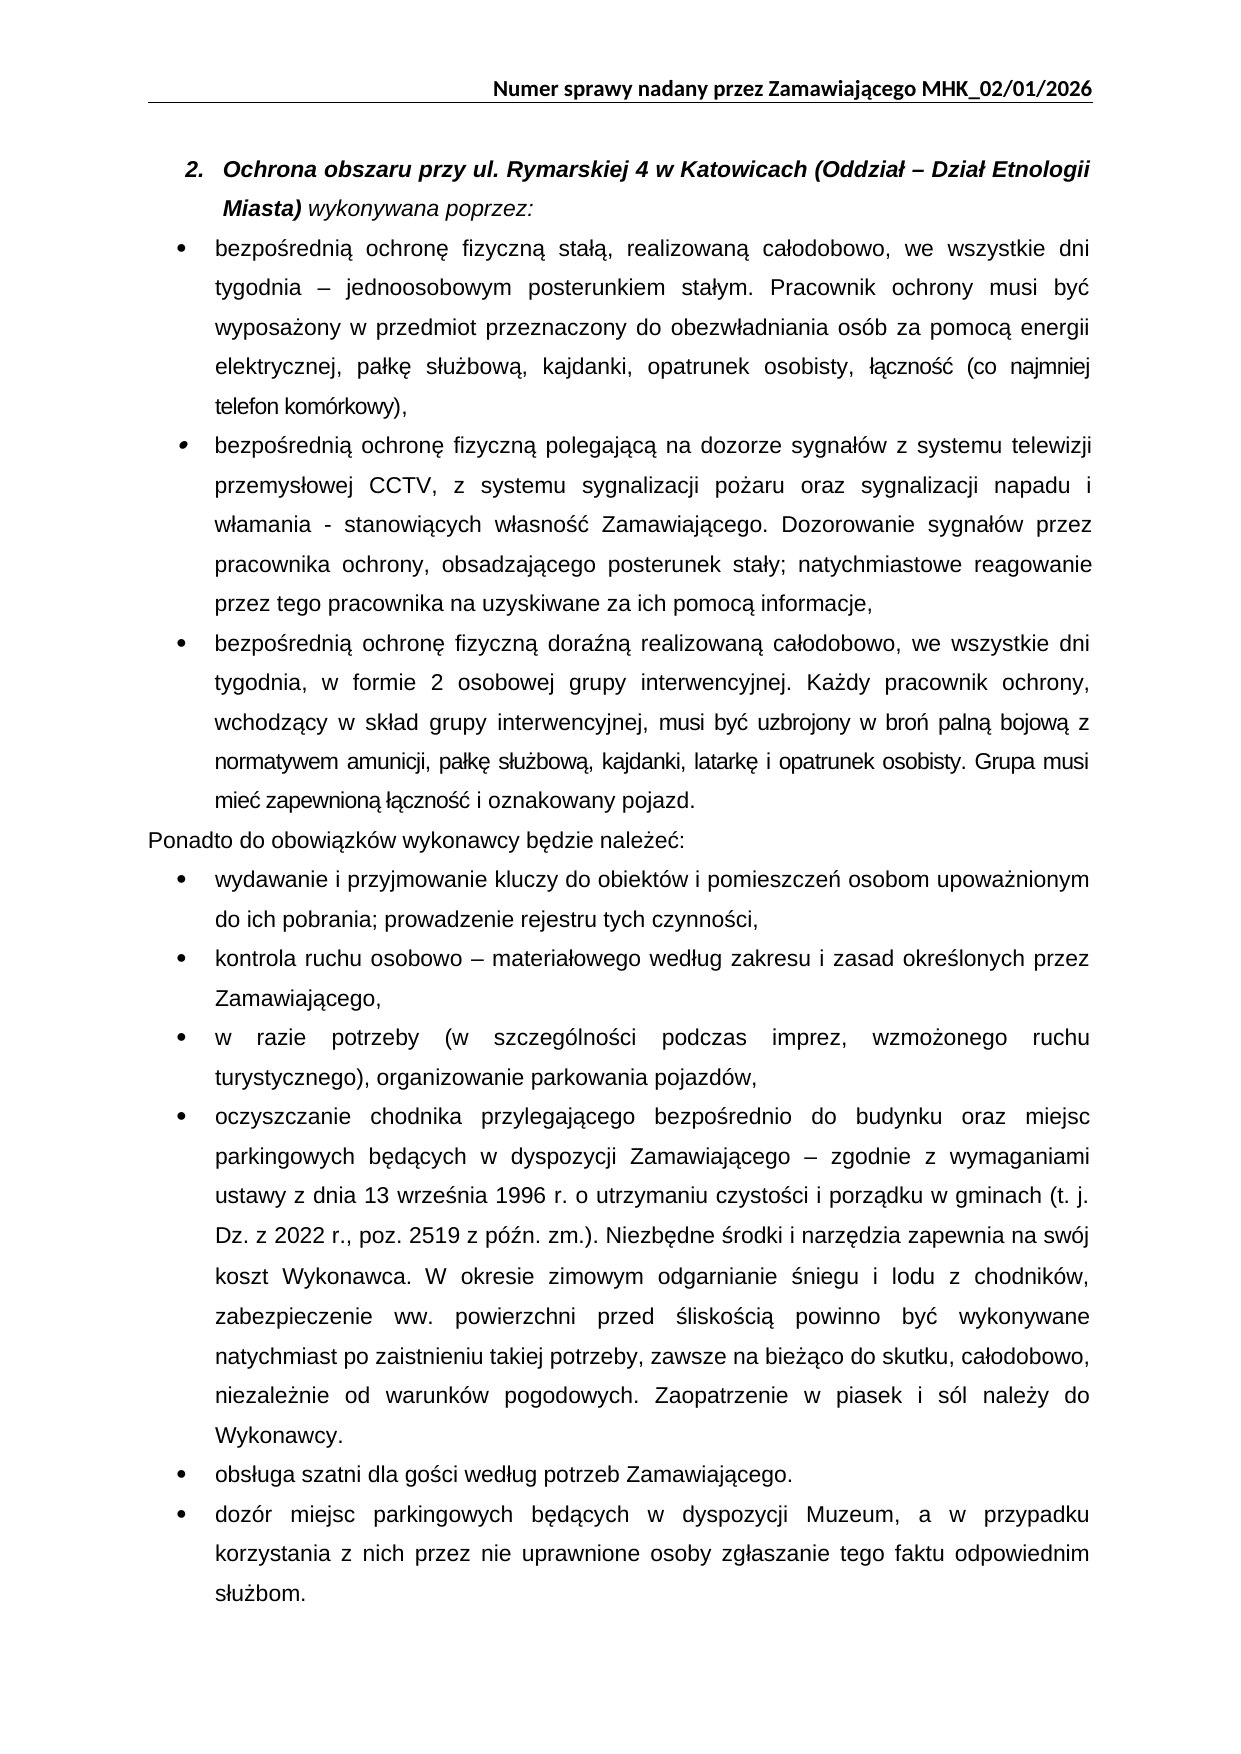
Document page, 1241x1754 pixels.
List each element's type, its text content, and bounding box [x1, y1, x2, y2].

text Ponadto do obowiązków wykonawcy będzie należeć: [148, 827, 1090, 853]
list dozór miejsc parkingowych będących w dyspozycji Muzeum, a w przypadku korzystania z nich przez nie uprawnione osoby zgłaszanie tego faktu odpowiednim służbom. [177, 1501, 1090, 1606]
list bezpośrednią ochronę fizyczną polegającą na dozorze sygnałów z systemu telewizji przemysłowej CCTV, z systemu sygnalizacji pożaru oraz sygnalizacji napadu i włamania - stanowiących własność Zamawiającego. Dozorowanie sygnałów przez pracownika ochrony, obsadzającego posterunek stały; natychmiastowe reagowanie przez tego pracownika na uzyskiwane za ich pomocą informacje, [177, 432, 1093, 616]
list Ochrona obszaru przy ul. Rymarskiej 4 w Katowicach (Oddział – Dział Etnologii Miasta) wykonywana poprzez: [185, 156, 1093, 222]
list obsługa szatni dla gości według potrzeb Zamawiającego. [177, 1461, 1090, 1487]
list wydawanie i przyjmowanie kluczy do obiektów i pomieszczeń osobom upoważnionym do ich pobrania; prowadzenie rejestru tych czynności, [177, 866, 1090, 932]
list bezpośrednią ochronę fizyczną doraźną realizowaną całodobowo, we wszystkie dni tygodnia, w formie 2 osobowej grupy interwencyjnej. Każdy pracownik ochrony, wchodzący w skład grupy interwencyjnej, musi być uzbrojony w broń palną bojową z normatywem amunicji, pałkę służbową, kajdanki, latarkę i opatrunek osobisty. Grupa musi mieć zapewnioną łączność i oznakowany pojazd. [177, 629, 1090, 814]
list bezpośrednią ochronę fizyczną stałą, realizowaną całodobowo, we wszystkie dni tygodnia – jednoosobowym posterunkiem stałym. Pracownik ochrony musi być wyposażony w przedmiot przeznaczony do obezwładniania osób za pomocą energii elektrycznej, pałkę służbową, kajdanki, opatrunek osobisty, łączność (co najmniej telefon komórkowy), [177, 235, 1090, 419]
list w razie potrzeby (w szczególności podczas imprez, wzmożonego ruchu turystycznego), organizowanie parkowania pojazdów, [177, 1024, 1090, 1090]
list kontrola ruchu osobowo – materiałowego według zakresu i zasad określonych przez Zamawiającego, [177, 945, 1090, 1011]
list oczyszczanie chodnika przylegającego bezpośrednio do budynku oraz miejsc parkingowych będących w dyspozycji Zamawiającego – zgodnie z wymaganiami ustawy z dnia 13 września 1996 r. o utrzymaniu czystości i porządku w gminach (t. j. Dz. z 2022 r., poz. 2519 z późn. zm.). Niezbędne środki i narzędzia zapewnia na swój koszt Wykonawca. W okresie zimowym odgarnianie śniegu i lodu z chodników, zabezpieczenie ww. powierzchni przed śliskością powinno być wykonywane natychmiast po zaistnieniu takiej potrzeby, zawsze na bieżąco do skutku, całodobowo, niezależnie od warunków pogodowych. Zaopatrzenie w piasek i sól należy do Wykonawcy. [177, 1103, 1090, 1448]
